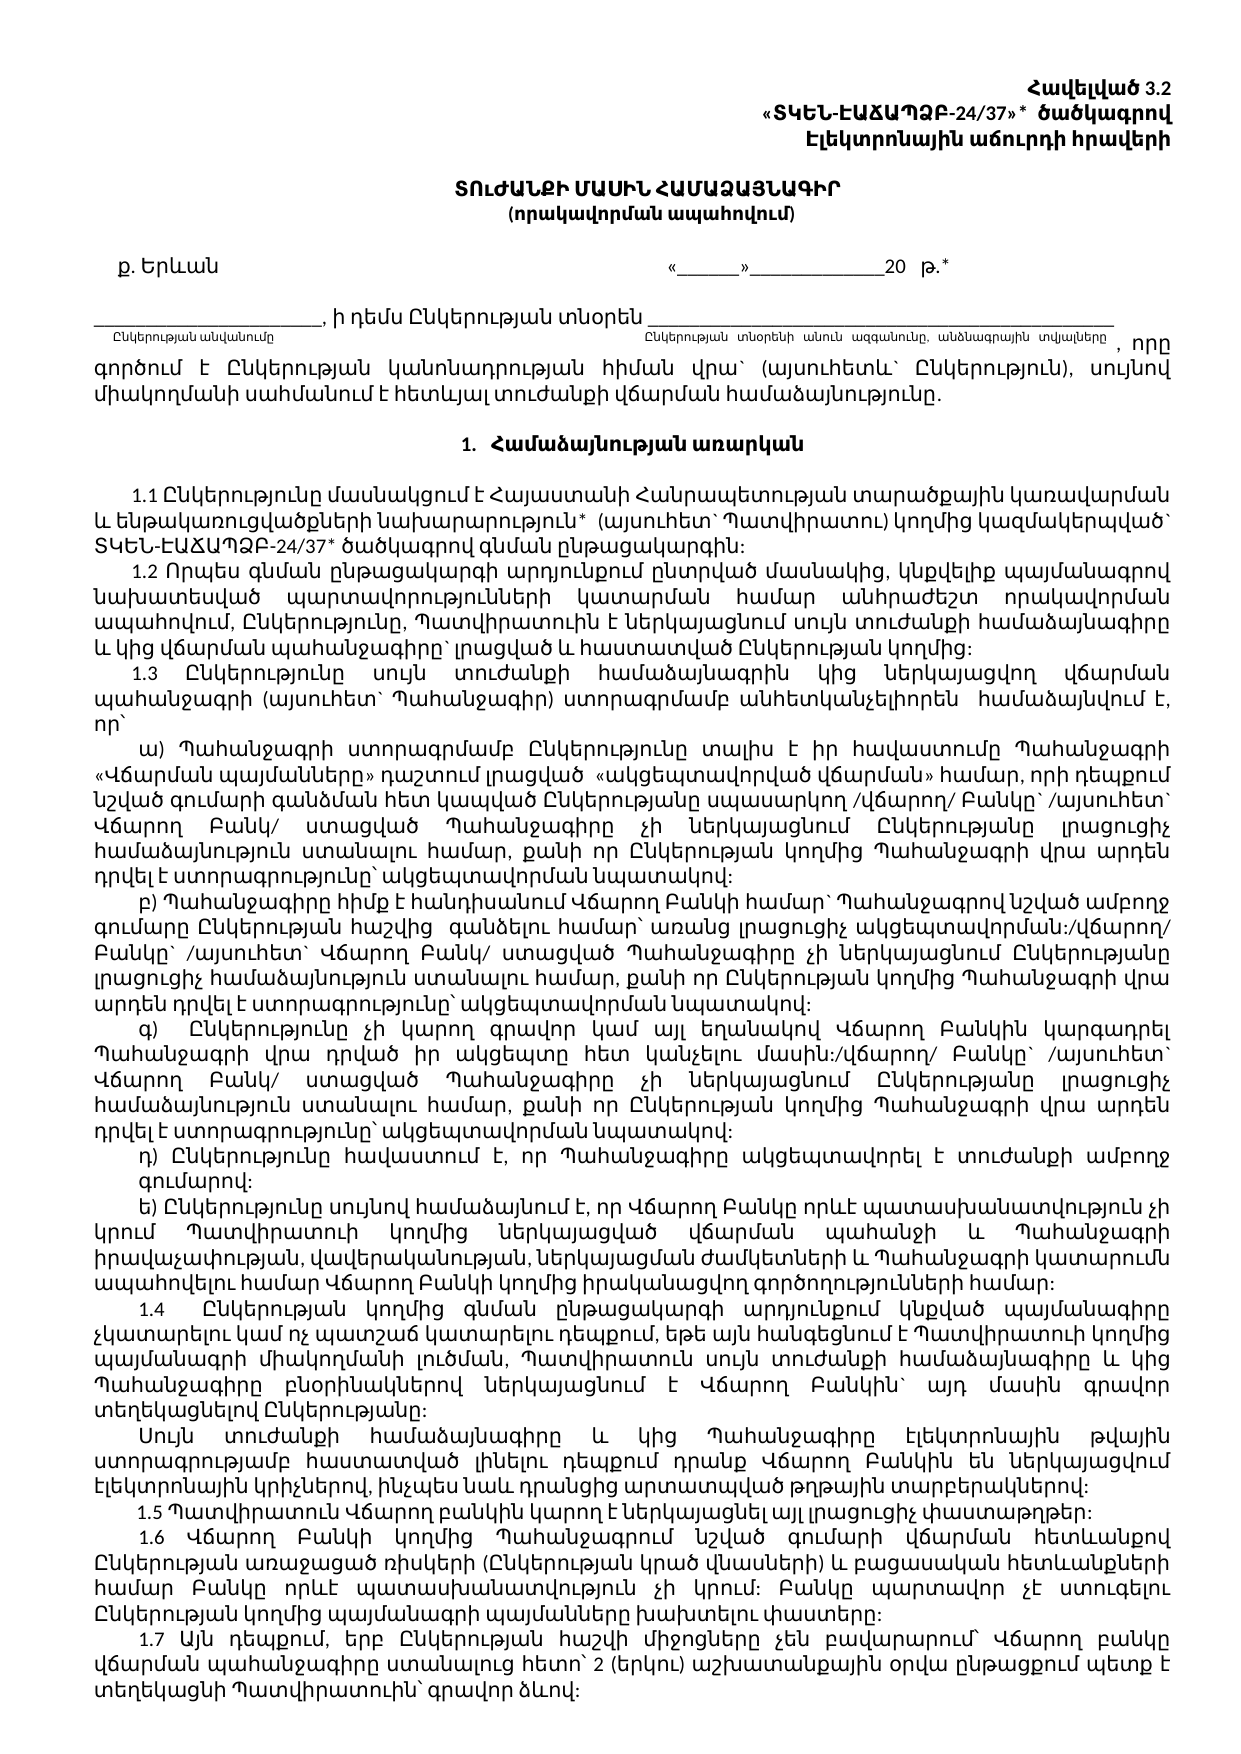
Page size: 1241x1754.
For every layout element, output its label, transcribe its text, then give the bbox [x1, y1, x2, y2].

text 1.3 Ընկերությունը սույն տուժանքի համաձայնագրին կից ներկայացվող վճարման պահանջագրի (այսուհետ` Պահանջագիր) ստորագրմամբ անհետկանչելիորեն համաձայնվում է, որ՝ [94, 660, 1171, 737]
text ք. Երևան «______»_____________20 թ.* [94, 254, 1171, 279]
text 1.1 Ընկերությունը մասնակցում է Հայաստանի Հանրապետության տարածքային կառավարման և ենթակառուցվածքների նախարարություն* (այսուհետ` Պատվիրատու) կողմից կազմակերպված` ՏԿԵՆ-ԷԱՃԱՊՁԲ-24/37* ծածկագրով գնման ընթացակարգին: [94, 482, 1171, 559]
text (որակավորման ապահովում) [94, 202, 1171, 225]
text Ընկերության անվանումը Ընկերության տնօրենի անուն ազգանունը, անձնագրային տվյալները , որը գործում է Ընկերության կանոնադրության հիման վրա` (այսուհետև` Ընկերություն), սույնով միակողմանի սահմանում է հետևյալ տուժանքի վճարման համաձայնությունը. [94, 330, 1171, 406]
text 1. Համաձայնության առարկան [94, 432, 1171, 457]
text ՏՈւԺԱՆՔԻ ՄԱՍԻՆ ՀԱՄԱՁԱՅՆԱԳԻՐ [94, 177, 1171, 202]
text 1.7 Այն դեպքում, երբ Ընկերության հաշվի միջոցները չեն բավարարում՝ Վճարող բանկը վճարման պահանջագիրը ստանալուց հետո՝ 2 (երկու) աշխատանքային օրվա ընթացքում պետք է տեղեկացնի Պատվիրատուին՝ գրավոր ձևով: [94, 1626, 1171, 1702]
text ե) Ընկերությունը սույնով համաձայնում է, որ Վճարող Բանկը որևէ պատասխանատվություն չի կրում Պատվիրատուի կողմից ներկայացված վճարման պահանջի և Պահանջագրի իրավաչափության, վավերականության, ներկայացման ժամկետների և Պահանջագրի կատարումն ապահովելու համար Վճարող Բանկի կողմից իրականացվող գործողությունների համար: [94, 1194, 1171, 1296]
text 1.2 Որպես գնման ընթացակարգի արդյունքում ընտրված մասնակից, կնքվելիք պայմանագրով նախատեսված պարտավորությունների կատարման համար անհրաժեշտ որակավորման ապահովում, Ընկերությունը, Պատվիրատուին է ներկայացնում սույն տուժանքի համաձայնագիրը և կից վճարման պահանջագիրը` լրացված և հաստատված Ընկերության կողմից: [94, 559, 1171, 660]
text 1.6 Վճարող Բանկի կողմից Պահանջագրում նշված գումարի վճարման հետևանքով Ընկերության առաջացած ռիսկերի (Ընկերության կրած վնասների) և բացասական հետևանքների համար Բանկը որևէ պատասխանատվություն չի կրում: Բանկը պարտավոր չէ ստուգելու Ընկերության կողմից պայմանագրի պայմանները խախտելու փաստերը: [94, 1524, 1171, 1626]
text 1.4 Ընկերության կողմից գնման ընթացակարգի արդյունքում կնքված պայմանագիրը չկատարելու կամ ոչ պատշաճ կատարելու դեպքում, եթե այն հանգեցնում է Պատվիրատուի կողմից պայմանագրի միակողմանի լուծման, Պատվիրատուն սույն տուժանքի համաձայնագիրը և կից Պահանջագիրը բնօրինակներով ներկայացնում է Վճարող Բանկին` այդ մասին գրավոր տեղեկացնելով Ընկերությանը: [94, 1296, 1171, 1423]
text ______________________, ի դեմս Ընկերության տնօրեն _____________________________________________ [94, 304, 1171, 330]
text «ՏԿԵՆ-ԷԱՃԱՊՁԲ-24/37»* ծածկագրով [94, 100, 1171, 126]
text ա) Պահանջագրի ստորագրմամբ Ընկերությունը տալիս է իր հավաստումը Պահանջագրի «Վճարման պայմանները» դաշտում լրացված «ակցեպտավորված վճարման» համար, որի դեպքում նշված գումարի գանձման հետ կապված Ընկերությանը սպասարկող /վճարող/ Բանկը` /այսուհետ` Վճարող Բանկ/ ստացված Պահանջագիրը չի ներկայացնում Ընկերությանը լրացուցիչ համաձայնություն ստանալու համար, քանի որ Ընկերության կողմից Պահանջագրի վրա արդեն դրվել է ստորագրությունը՝ ակցեպտավորման նպատակով: [94, 737, 1171, 889]
text Սույն տուժանքի համաձայնագիրը և կից Պահանջագիրը էլեկտրոնային թվային ստորագրությամբ հաստատված լինելու դեպքում դրանք Վճարող Բանկին են ներկայացվում էլեկտրոնային կրիչներով, ինչպես նաև դրանցից արտատպված թղթային տարբերակներով: [94, 1423, 1171, 1499]
text Էլեկտրոնային աճուրդի հրավերի [94, 126, 1171, 151]
text դ) Ընկերությունը հավաստում է, որ Պահանջագիրը ակցեպտավորել է տուժանքի ամբողջ գումարով: [138, 1143, 1171, 1194]
text բ) Պահանջագիրը հիմք է հանդիսանում Վճարող Բանկի համար` Պահանջագրով նշված ամբողջ գումարը Ընկերության հաշվից գանձելու համար՝ առանց լրացուցիչ ակցեպտավորման:/վճարող/ Բանկը` /այսուհետ` Վճարող Բանկ/ ստացված Պահանջագիրը չի ներկայացնում Ընկերությանը լրացուցիչ համաձայնություն ստանալու համար, քանի որ Ընկերության կողմից Պահանջագրի վրա արդեն դրվել է ստորագրությունը՝ ակցեպտավորման նպատակով: [94, 889, 1171, 1016]
text Հավելված 3.2 [94, 75, 1171, 100]
text գ) Ընկերությունը չի կարող գրավոր կամ այլ եղանակով Վճարող Բանկին կարգադրել Պահանջագրի վրա դրված իր ակցեպտը հետ կանչելու մասին:/վճարող/ Բանկը` /այսուհետ` Վճարող Բանկ/ ստացված Պահանջագիրը չի ներկայացնում Ընկերությանը լրացուցիչ համաձայնություն ստանալու համար, քանի որ Ընկերության կողմից Պահանջագրի վրա արդեն դրվել է ստորագրությունը՝ ակցեպտավորման նպատակով: [94, 1016, 1171, 1143]
text 1.5 Պատվիրատուն Վճարող բանկին կարող է ներկայացնել այլ լրացուցիչ փաստաթղթեր: [94, 1499, 1171, 1524]
